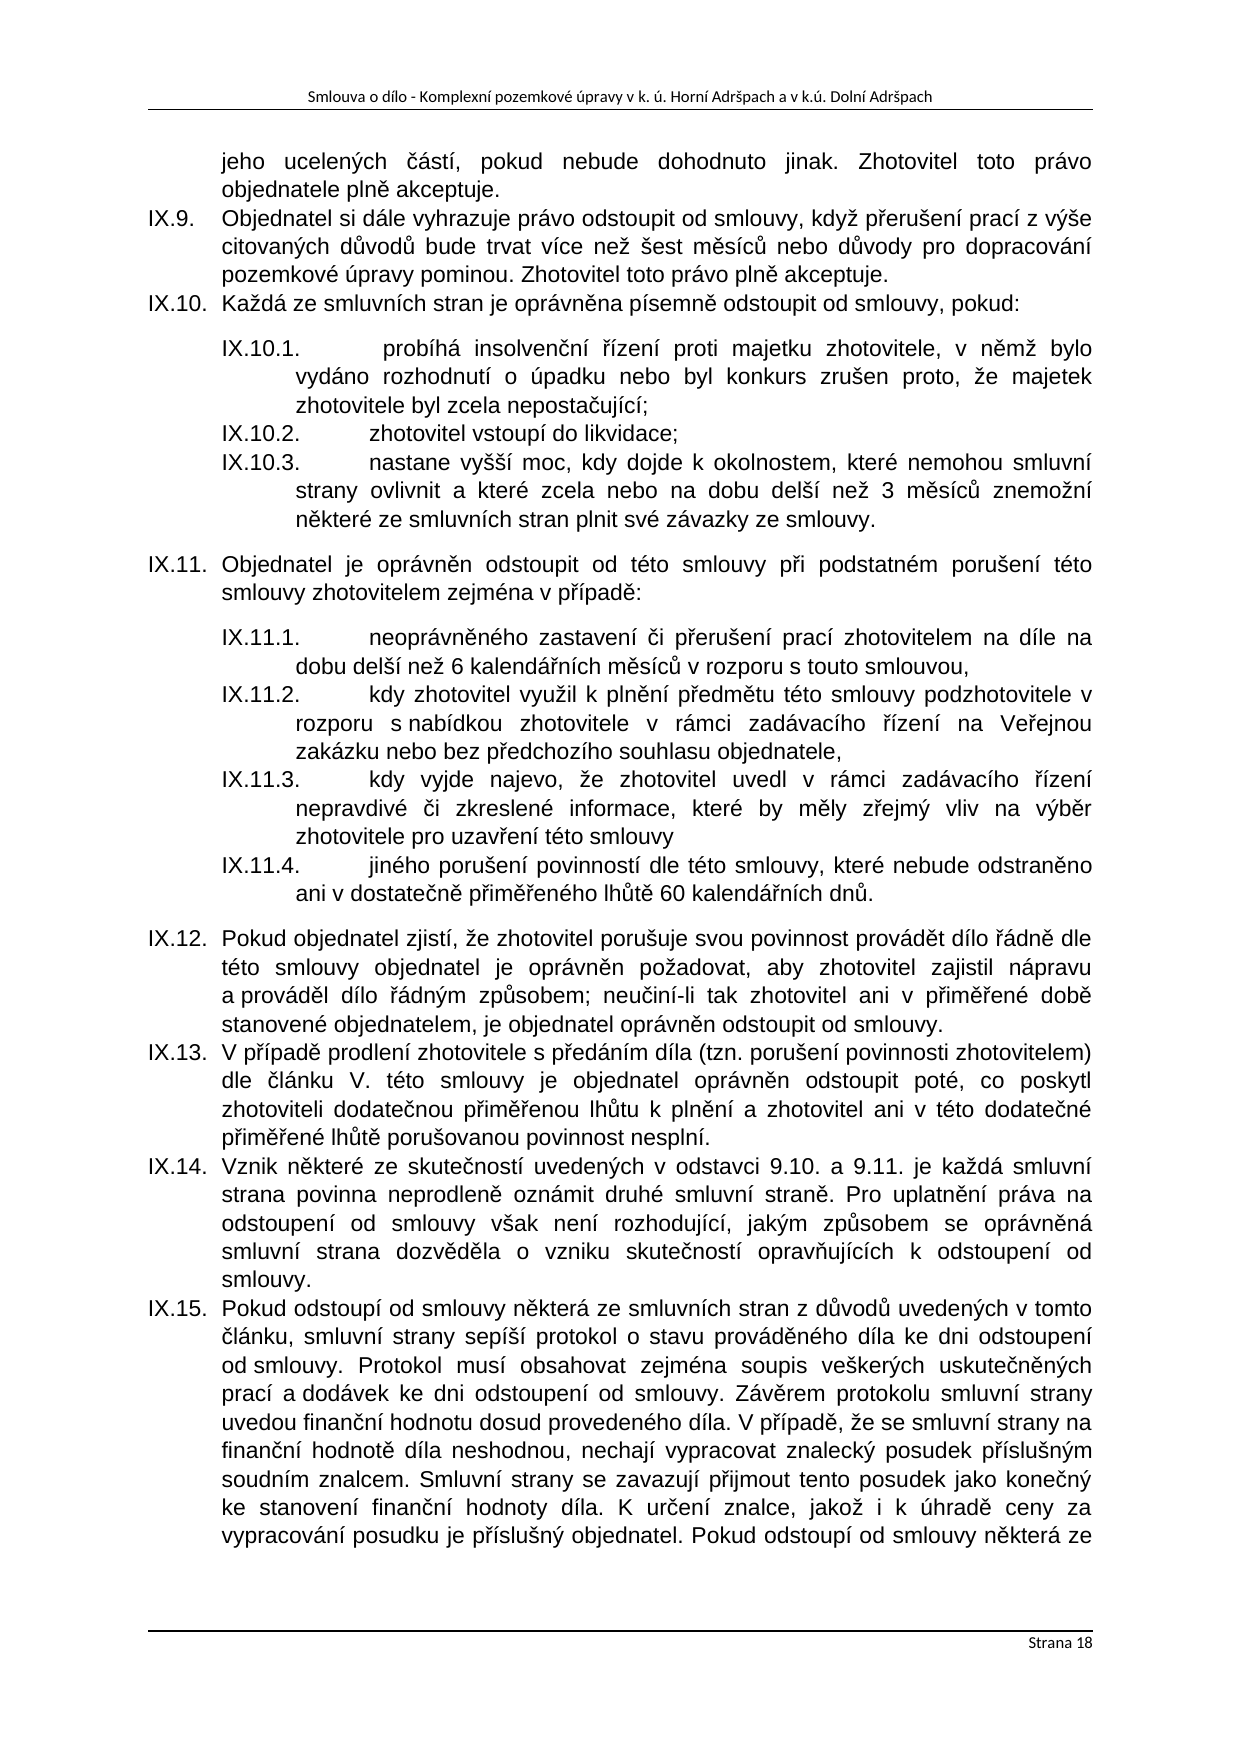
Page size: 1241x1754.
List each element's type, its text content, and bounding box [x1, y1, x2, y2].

list Vznik některé ze skutečností uvedených v odstavci 9.10. a 9.11. je každá smluvní strana povinna neprodleně oznámit druhé smluvní straně. Pro uplatnění práva na odstoupení od smlouvy však není rozhodující, jakým způsobem se oprávněná smluvní strana dozvěděla o vzniku skutečností opravňujících k odstoupení od smlouvy. [148, 1153, 1093, 1293]
list Každá ze smluvních stran je oprávněna písemně odstoupit od smlouvy, pokud: [148, 290, 1093, 316]
text nastane vyšší moc, kdy dojde k okolnostem, které nemohou smluvní strany ovlivnit a které zcela nebo na dobu delší než 3 měsíců znemožní některé ze smluvních stran plnit své závazky ze smlouvy. [221, 449, 1093, 532]
list Objednatel je oprávněn odstoupit od této smlouvy při podstatném porušení této smlouvy zhotovitelem zejména v případě: [148, 551, 1093, 605]
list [148, 1295, 1093, 1549]
list Pokud objednatel zjistí, že zhotovitel porušuje svou povinnost provádět dílo řádně dle této smlouvy objednatel je oprávněn požadovat, aby zhotovitel zajistil nápravu a prováděl dílo řádným způsobem; neučiní-li tak zhotovitel ani v přiměřené době stanovené objednatelem, je objednatel oprávněn odstoupit od smlouvy. [148, 925, 1093, 1037]
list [148, 148, 1093, 202]
text kdy vyjde najevo, že zhotovitel uvedl v rámci zadávacího řízení nepravdivé či zkreslené informace, které by měly zřejmý vliv na výběr zhotovitele pro uzavření této smlouvy [221, 766, 1093, 849]
text kdy zhotovitel využil k plnění předmětu této smlouvy podzhotovitele v rozporu s nabídkou zhotovitele v rámci zadávacího řízení na Veřejnou zakázku nebo bez předchozího souhlasu objednatele, [221, 681, 1093, 764]
list Objednatel si dále vyhrazuje právo odstoupit od smlouvy, když přerušení prací z výše citovaných důvodů bude trvat více než šest měsíců nebo důvody pro dopracování pozemkové úpravy pominou. Zhotovitel toto právo plně akceptuje. [148, 204, 1093, 288]
text neoprávněného zastavení či přerušení prací zhotovitelem na díle na dobu delší než 6 kalendářních měsíců v rozporu s touto smlouvou, [221, 624, 1093, 679]
text probíhá insolvenční řízení proti majetku zhotovitele, v němž bylo vydáno rozhodnutí o úpadku nebo byl konkurs zrušen proto, že majetek zhotovitele byl zcela nepostačující; [221, 335, 1093, 418]
text zhotovitel vstoupí do likvidace; [221, 420, 1093, 447]
text jiného porušení povinností dle této smlouvy, které nebude odstraněno ani v dostatečně přiměřeného lhůtě 60 kalendářních dnů. [221, 852, 1093, 906]
list V případě prodlení zhotovitele s předáním díla (tzn. porušení povinnosti zhotovitelem) dle článku V. této smlouvy je objednatel oprávněn odstoupit poté, co poskytl zhotoviteli dodatečnou přiměřenou lhůtu k plnění a zhotovitel ani v této dodatečné přiměřené lhůtě porušovanou povinnost nesplní. [148, 1039, 1093, 1151]
